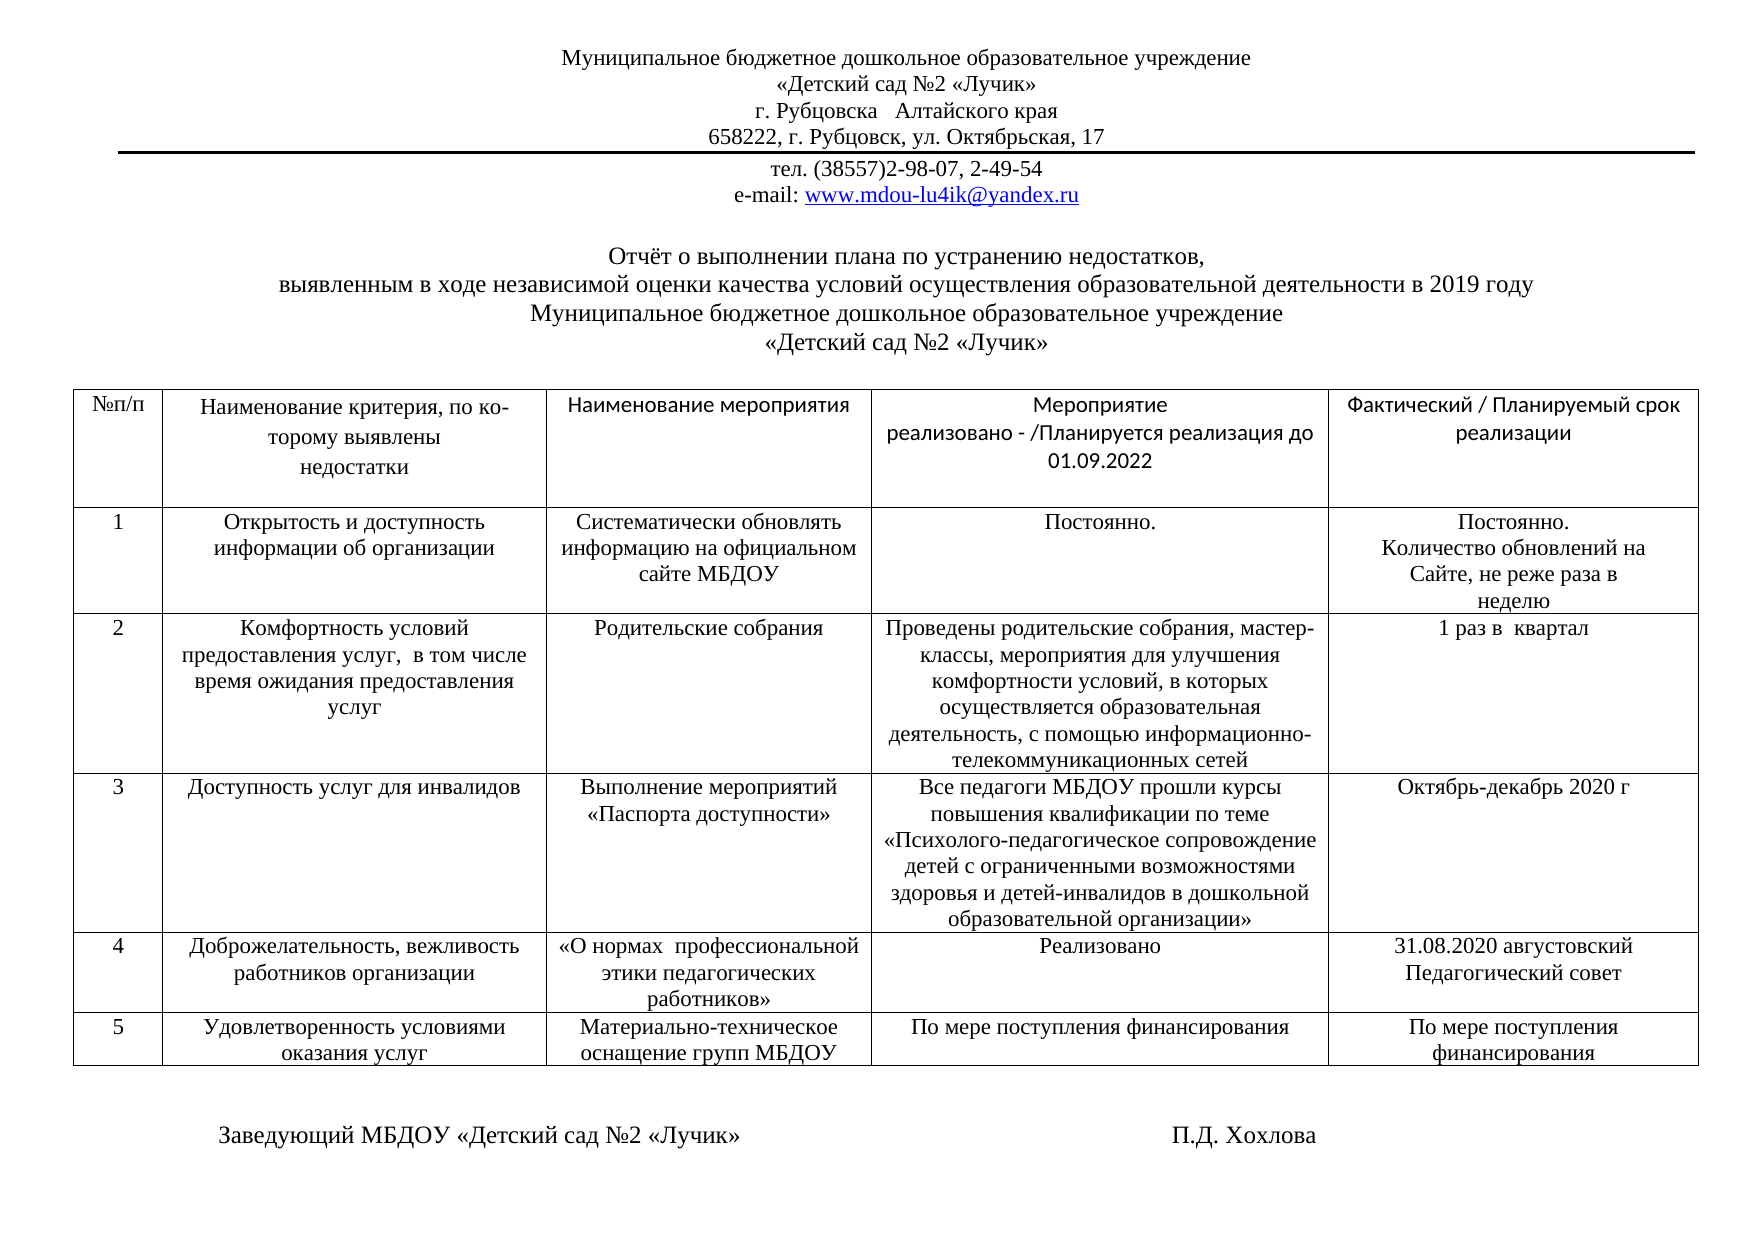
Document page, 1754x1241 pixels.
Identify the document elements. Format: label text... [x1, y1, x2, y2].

text Муниципальное бюджетное дошкольное образовательное учреждение [118, 44, 1695, 70]
table_cell 5 [74, 1013, 162, 1065]
table_cell Постоянно. Количество обновлений на Сайте, не реже раза в неделю [1329, 508, 1698, 613]
table_cell Реализовано [872, 933, 1328, 1012]
table_header Фактический / Планируемый срок реализации [1329, 390, 1698, 507]
text «Детский сад №2 «Лучик» [118, 70, 1695, 97]
table_cell Все педагоги МБДОУ прошли курсы повышения квалификации по теме «Психолого-педагогическое сопровождение детей с ограниченными возможностями здоровья и детей-инвалидов в дошкольной образовательной организации» [872, 774, 1328, 932]
table_cell Материально-техническое оснащение групп МБДОУ [547, 1013, 871, 1065]
table_header Наименование критерия, по которому выявлены недостатки [163, 390, 546, 507]
table_cell Октябрь-декабрь 2020 г [1329, 774, 1698, 932]
text выявленным в ходе независимой оценки качества условий осуществления образовательной деятельности в 2019 году [118, 269, 1695, 298]
table_cell Доступность услуг для инвалидов [163, 774, 546, 932]
text Отчёт о выполнении плана по устранению недостатков, [118, 241, 1695, 269]
table_cell 1 раз в квартал [1329, 614, 1698, 772]
table_cell Постоянно. [872, 508, 1328, 613]
table_cell Удовлетворенность условиями оказания услуг [163, 1013, 546, 1065]
table_cell Комфортность условий предоставления услуг, в том числе время ожидания предоставления услуг [163, 614, 546, 772]
table_header Наименование мероприятия [547, 390, 871, 507]
text Заведующий МБДОУ «Детский сад №2 «Лучик» П.Д. Хохлова [118, 1120, 1695, 1149]
text г. Рубцовска Алтайского края [118, 97, 1695, 123]
table_cell Выполнение мероприятий «Паспорта доступности» [547, 774, 871, 932]
text тел. (38557)2-98-07, 2-49-54 [118, 154, 1695, 181]
table_cell По мере поступления финансирования [872, 1013, 1328, 1065]
table_header Мероприятие реализовано - /Планируется реализация до 01.09.2022 [872, 390, 1328, 507]
table_cell Проведены родительские собрания, мастер-классы, мероприятия для улучшения комфортности условий, в которых осуществляется образовательная деятельность, с помощью информационно-телекоммуникационных сетей [872, 614, 1328, 772]
text Муниципальное бюджетное дошкольное образовательное учреждение [118, 298, 1695, 327]
table_cell Открытость и доступность информации об организации [163, 508, 546, 613]
table_header №п/п [74, 390, 162, 507]
text e-mail: www.mdou-lu4ik@yandex.ru [118, 181, 1695, 207]
table_cell 3 [74, 774, 162, 932]
table_cell 1 [74, 508, 162, 613]
table_cell Родительские собрания [547, 614, 871, 772]
table_cell Доброжелательность, вежливость работников организации [163, 933, 546, 1012]
table_cell 4 [74, 933, 162, 1012]
table_cell «О нормах профессиональной этики педагогических работников» [547, 933, 871, 1012]
text «Детский сад №2 «Лучик» [118, 327, 1695, 356]
table_cell 31.08.2020 августовский Педагогический совет [1329, 933, 1698, 1012]
table_cell Систематически обновлять информацию на официальном сайте МБДОУ [547, 508, 871, 613]
table_cell По мере поступления финансирования [1329, 1013, 1698, 1065]
table_cell 2 [74, 614, 162, 772]
text 658222, г. Рубцовск, ул. Октябрьская, 17 [118, 123, 1695, 151]
